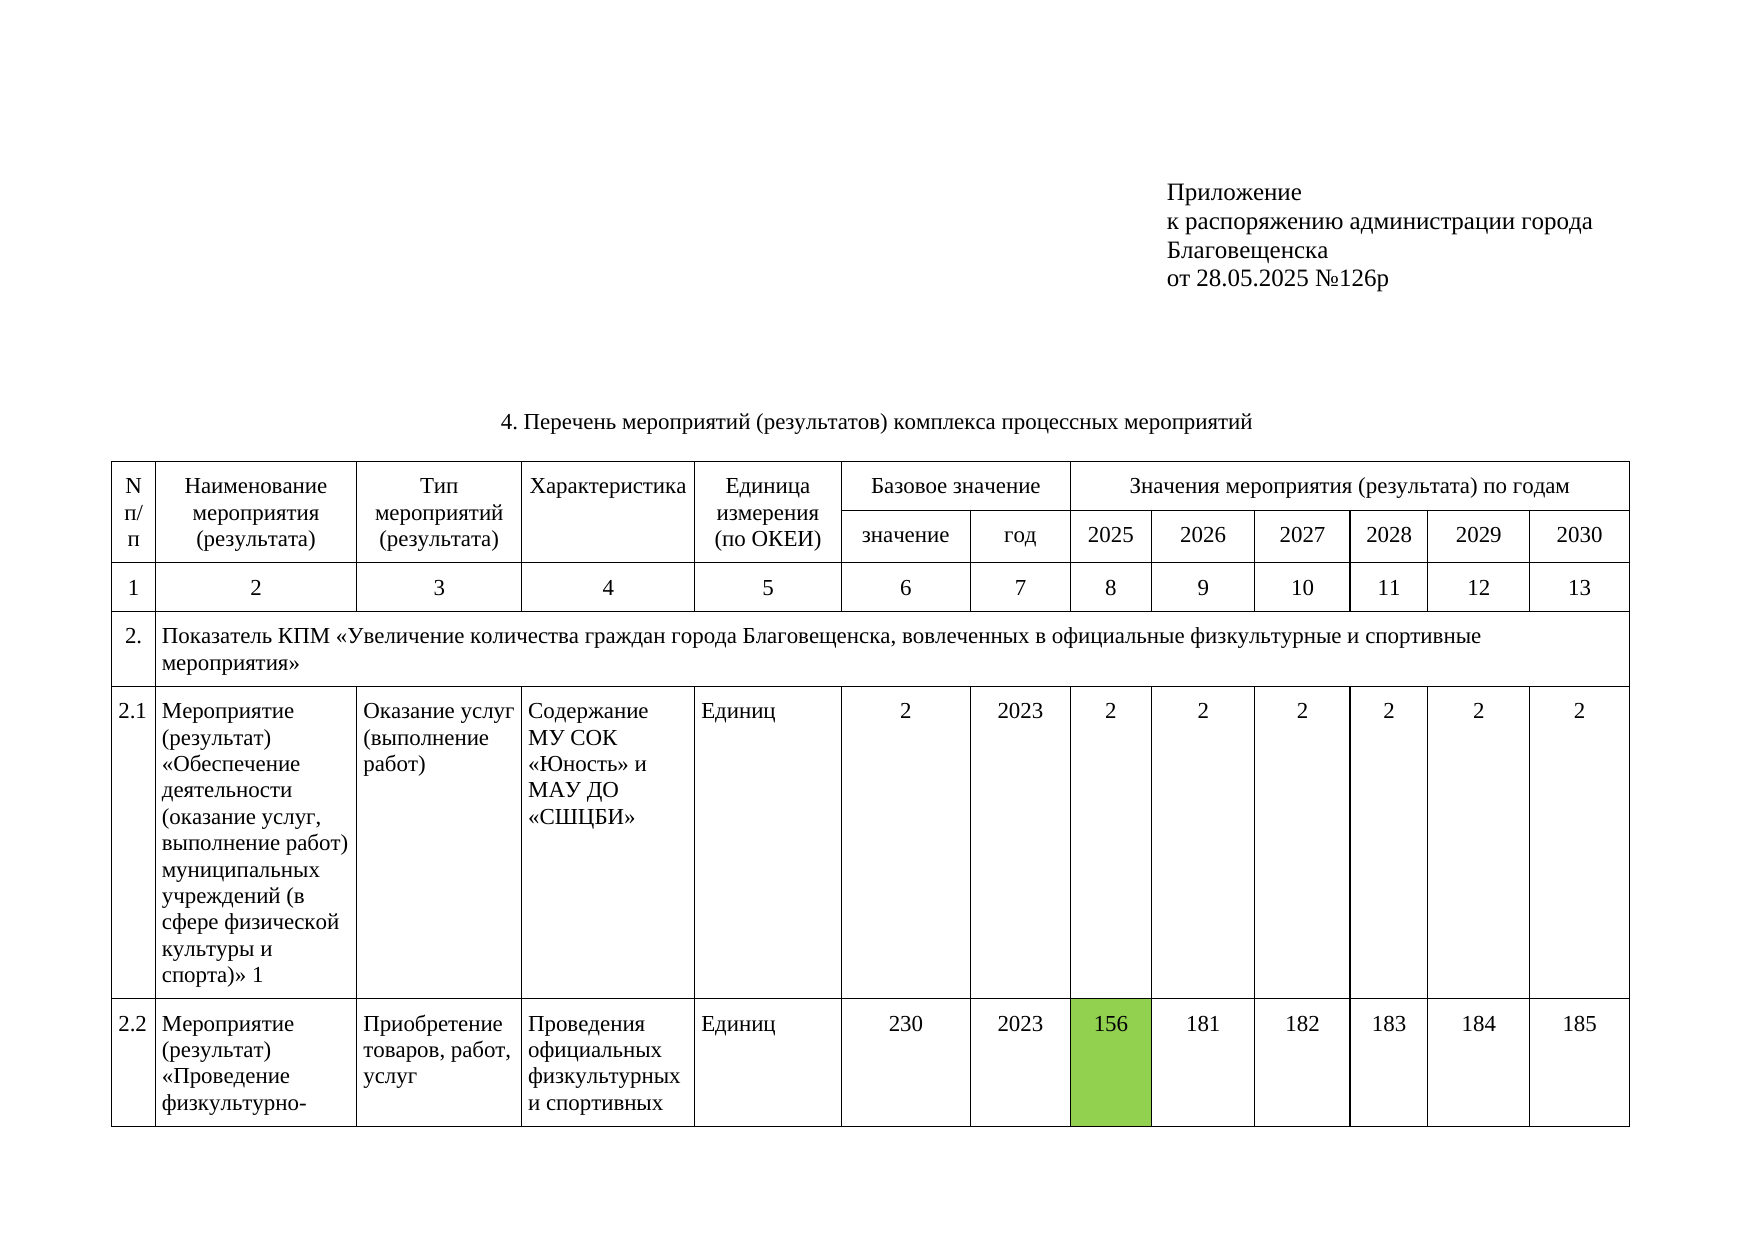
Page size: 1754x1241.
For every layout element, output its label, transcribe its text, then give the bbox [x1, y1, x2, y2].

table_cell 10 [1255, 563, 1349, 611]
table_cell 2026 [1152, 511, 1254, 562]
text к распоряжению администрации города Благовещенска [1167, 206, 1636, 263]
table_cell 7 [971, 563, 1070, 611]
table_cell 2 [1255, 687, 1349, 998]
table_header Значения мероприятия (результата) по годам [1071, 462, 1629, 509]
text от 28.05.2025 №126р [1167, 263, 1636, 292]
table_cell 181 [1152, 999, 1254, 1126]
table_header N п/п [112, 462, 155, 562]
table_header Наименование мероприятия (результата) [156, 462, 356, 562]
table_cell 8 [1071, 563, 1151, 611]
table_header Характеристика [522, 462, 694, 562]
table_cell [156, 999, 356, 1126]
table_cell 156 [1071, 999, 1151, 1126]
table_cell 2 [1351, 687, 1427, 998]
text Приложение [1167, 177, 1636, 206]
table_cell 2030 [1530, 511, 1629, 562]
table_cell 9 [1152, 563, 1254, 611]
table_cell 4 [522, 563, 694, 611]
table_header Базовое значение [842, 462, 1070, 509]
table_cell Содержание МУ СОК «Юность» и МАУ ДО «СШЦБИ» [522, 687, 694, 998]
table_cell 13 [1530, 563, 1629, 611]
table_cell 2 [156, 563, 356, 611]
table_header Тип мероприятий (результата) [357, 462, 521, 562]
table_cell 2023 [971, 999, 1070, 1126]
table_cell Единиц [695, 687, 841, 998]
table_cell 3 [357, 563, 521, 611]
table_cell 2. [112, 612, 155, 686]
table_cell 2.2 [112, 999, 155, 1126]
table_cell 182 [1255, 999, 1349, 1126]
table_cell 2 [1071, 687, 1151, 998]
table_cell 230 [842, 999, 970, 1126]
table_cell Показатель КПМ «Увеличение количества граждан города Благовещенска, вовлеченных в официальные физкультурные и спортивные мероприятия» [156, 612, 1629, 686]
table_cell 2 [1428, 687, 1529, 998]
table_cell Оказание услуг (выполнение работ) [357, 687, 521, 998]
table_cell 2023 [971, 687, 1070, 998]
table_cell 1 [112, 563, 155, 611]
table_cell 6 [842, 563, 970, 611]
table_header Единица измерения (по ОКЕИ) [695, 462, 841, 562]
table_cell 2 [842, 687, 970, 998]
table_cell Единиц [695, 999, 841, 1126]
table_cell 183 [1351, 999, 1427, 1126]
table_cell 12 [1428, 563, 1529, 611]
table_cell 2028 [1351, 511, 1427, 562]
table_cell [357, 999, 521, 1126]
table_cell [522, 999, 694, 1126]
table_cell значение [842, 511, 970, 562]
table_cell 2027 [1255, 511, 1349, 562]
table_cell 11 [1351, 563, 1427, 611]
table_cell 2 [1152, 687, 1254, 998]
table_cell 2025 [1071, 511, 1151, 562]
table_cell Мероприятие (результат) «Обеспечение деятельности (оказание услуг, выполнение работ) муниципальных учреждений (в сфере физической культуры и спорта)» 1 [156, 687, 356, 998]
table_cell 185 [1530, 999, 1629, 1126]
table_cell 2029 [1428, 511, 1529, 562]
table_cell год [971, 511, 1070, 562]
table_cell 184 [1428, 999, 1529, 1126]
table_cell 2.1 [112, 687, 155, 998]
table_cell 5 [695, 563, 841, 611]
table_cell 2 [1530, 687, 1629, 998]
text 4. Перечень мероприятий (результатов) комплекса процессных мероприятий [118, 408, 1636, 434]
